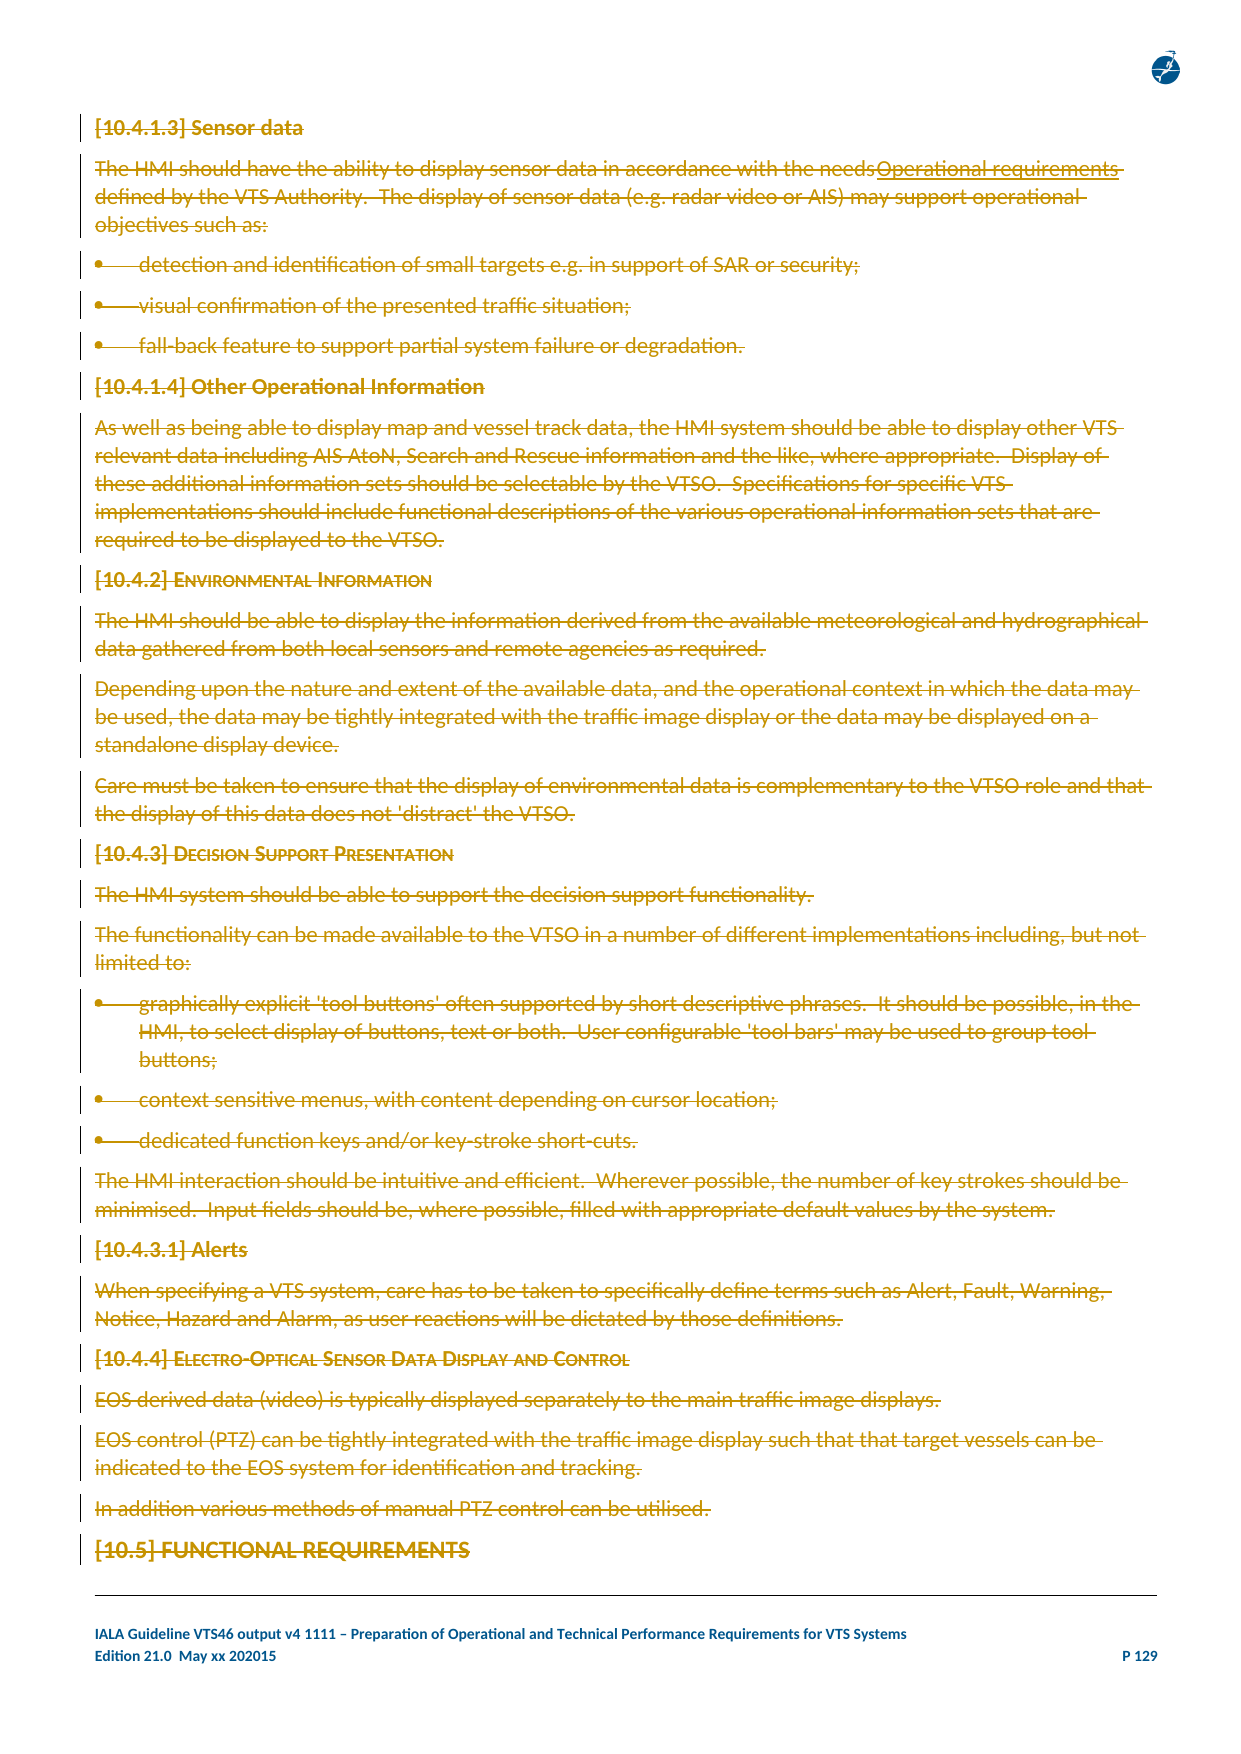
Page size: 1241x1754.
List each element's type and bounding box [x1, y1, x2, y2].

picture [1120, 0, 1239, 119]
